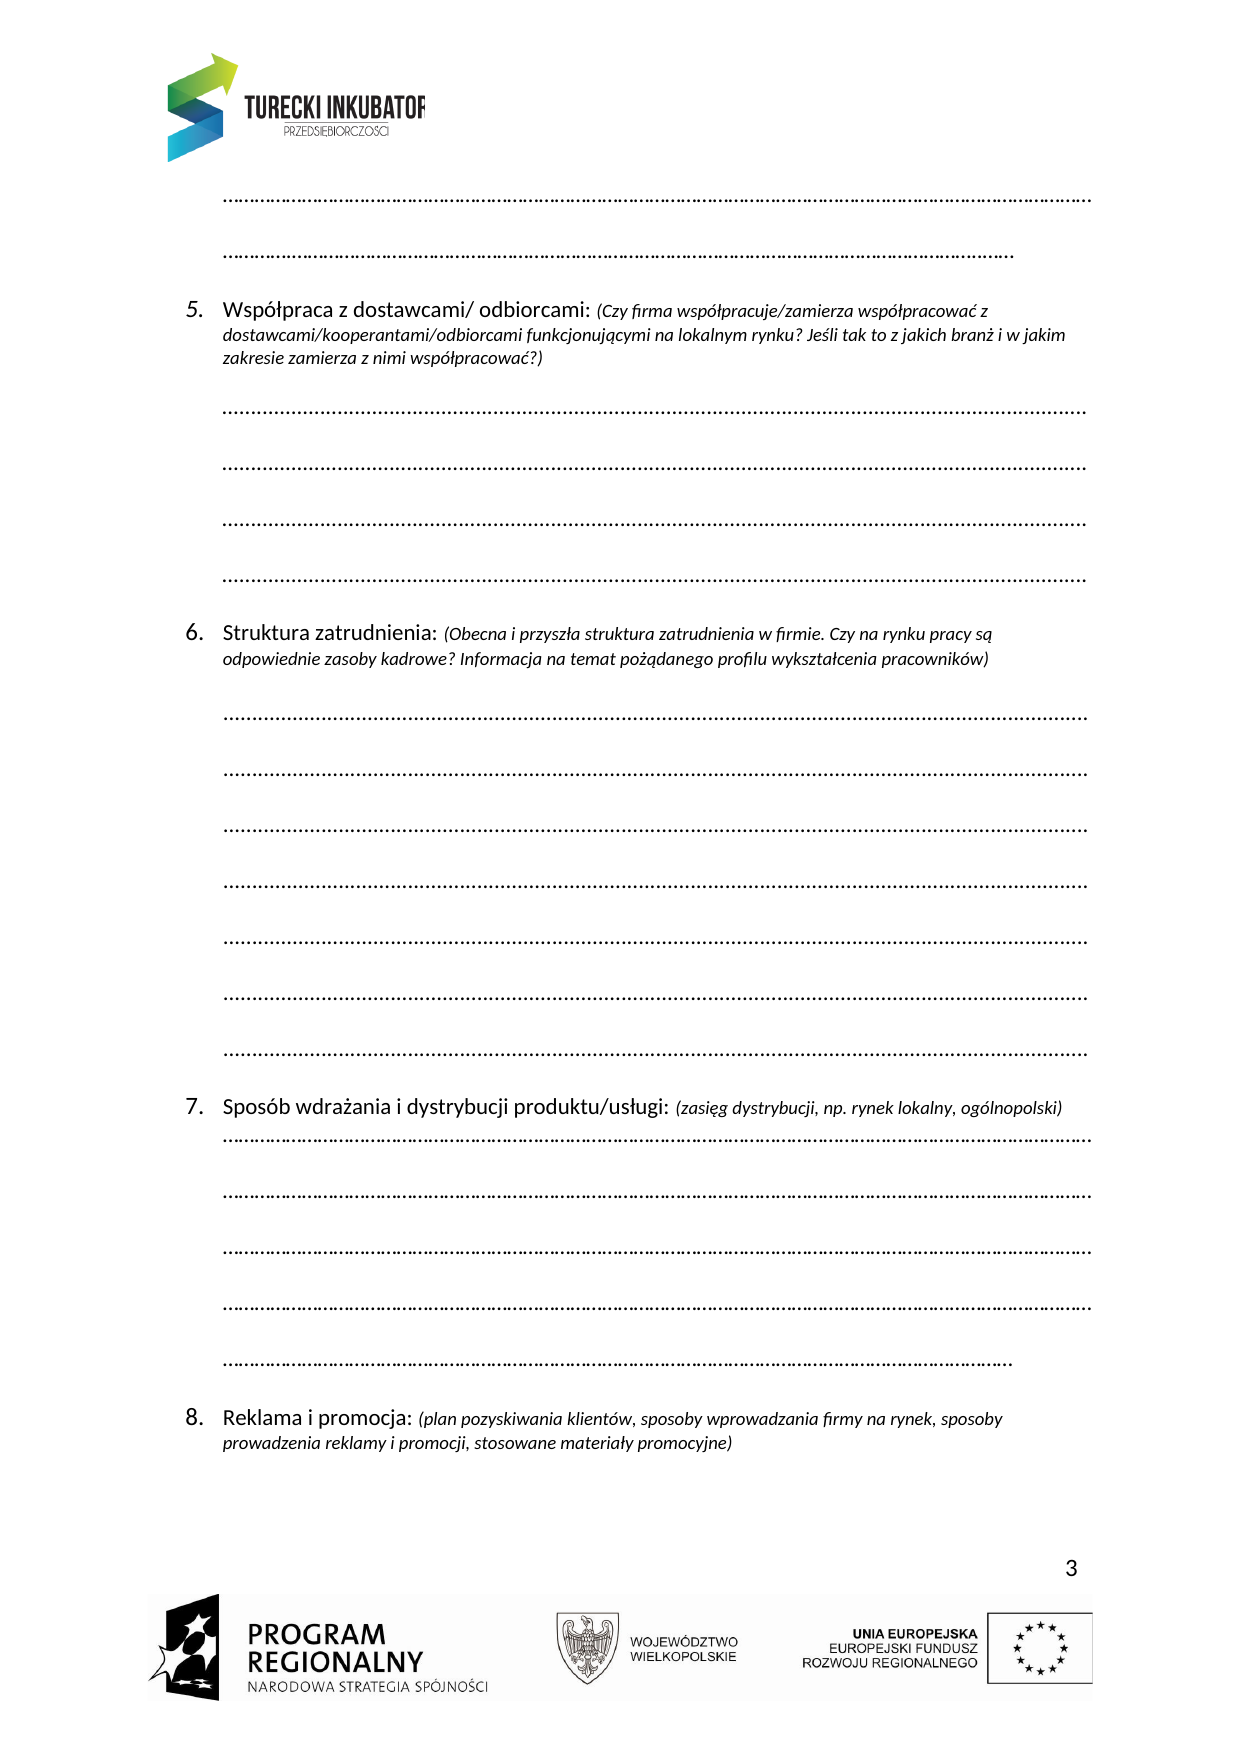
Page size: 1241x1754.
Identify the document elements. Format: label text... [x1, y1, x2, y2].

list Współpraca z dostawcami/ odbiorcami: (Czy firma współpracuje/zamierza współpracować z dostawcami/kooperantami/odbiorcami funkcjonującymi na lokalnym rynku? Jeśli tak to z jakich branż i w jakim zakresie zamierza z nimi współpracować?) [185, 293, 1093, 369]
list .......................................................................................................................................................................................................................................................................................................................................................................................................................................................................................................................................................................................................................................................................................................................................................................................................................................................................................................................................................................................................................................................................................... [223, 698, 1093, 1062]
text ........................................................................................................................................................................................................................................................................................................................................................................................................................................................................................................................................................................................................................ [221, 392, 1093, 588]
list ……………………………………………………………………………………………………………………………………………………………………………………………………………………………………………………………………………………………………………………………………………………………………………………………………………………………………………………………………………………………………………………………………………………………………………………………………………………………………………………………………………………………………………………………………………… [223, 1120, 1093, 1373]
list Struktura zatrudnienia: (Obecna i przyszła struktura zatrudnienia w firmie. Czy na rynku pracy są odpowiednie zasoby kadrowe? Informacja na temat pożądanego profilu wykształcenia pracowników) [185, 616, 1093, 669]
list Sposób wdrażania i dystrybucji produktu/usługi: (zasięg dystrybucji, np. rynek lokalny, ogólnopolski) [185, 1090, 1093, 1120]
picture [162, 51, 426, 161]
list Reklama i promocja: (plan pozyskiwania klientów, sposoby wprowadzania firmy na rynek, sposoby prowadzenia reklamy i promocji, stosowane materiały promocyjne) [185, 1401, 1093, 1454]
